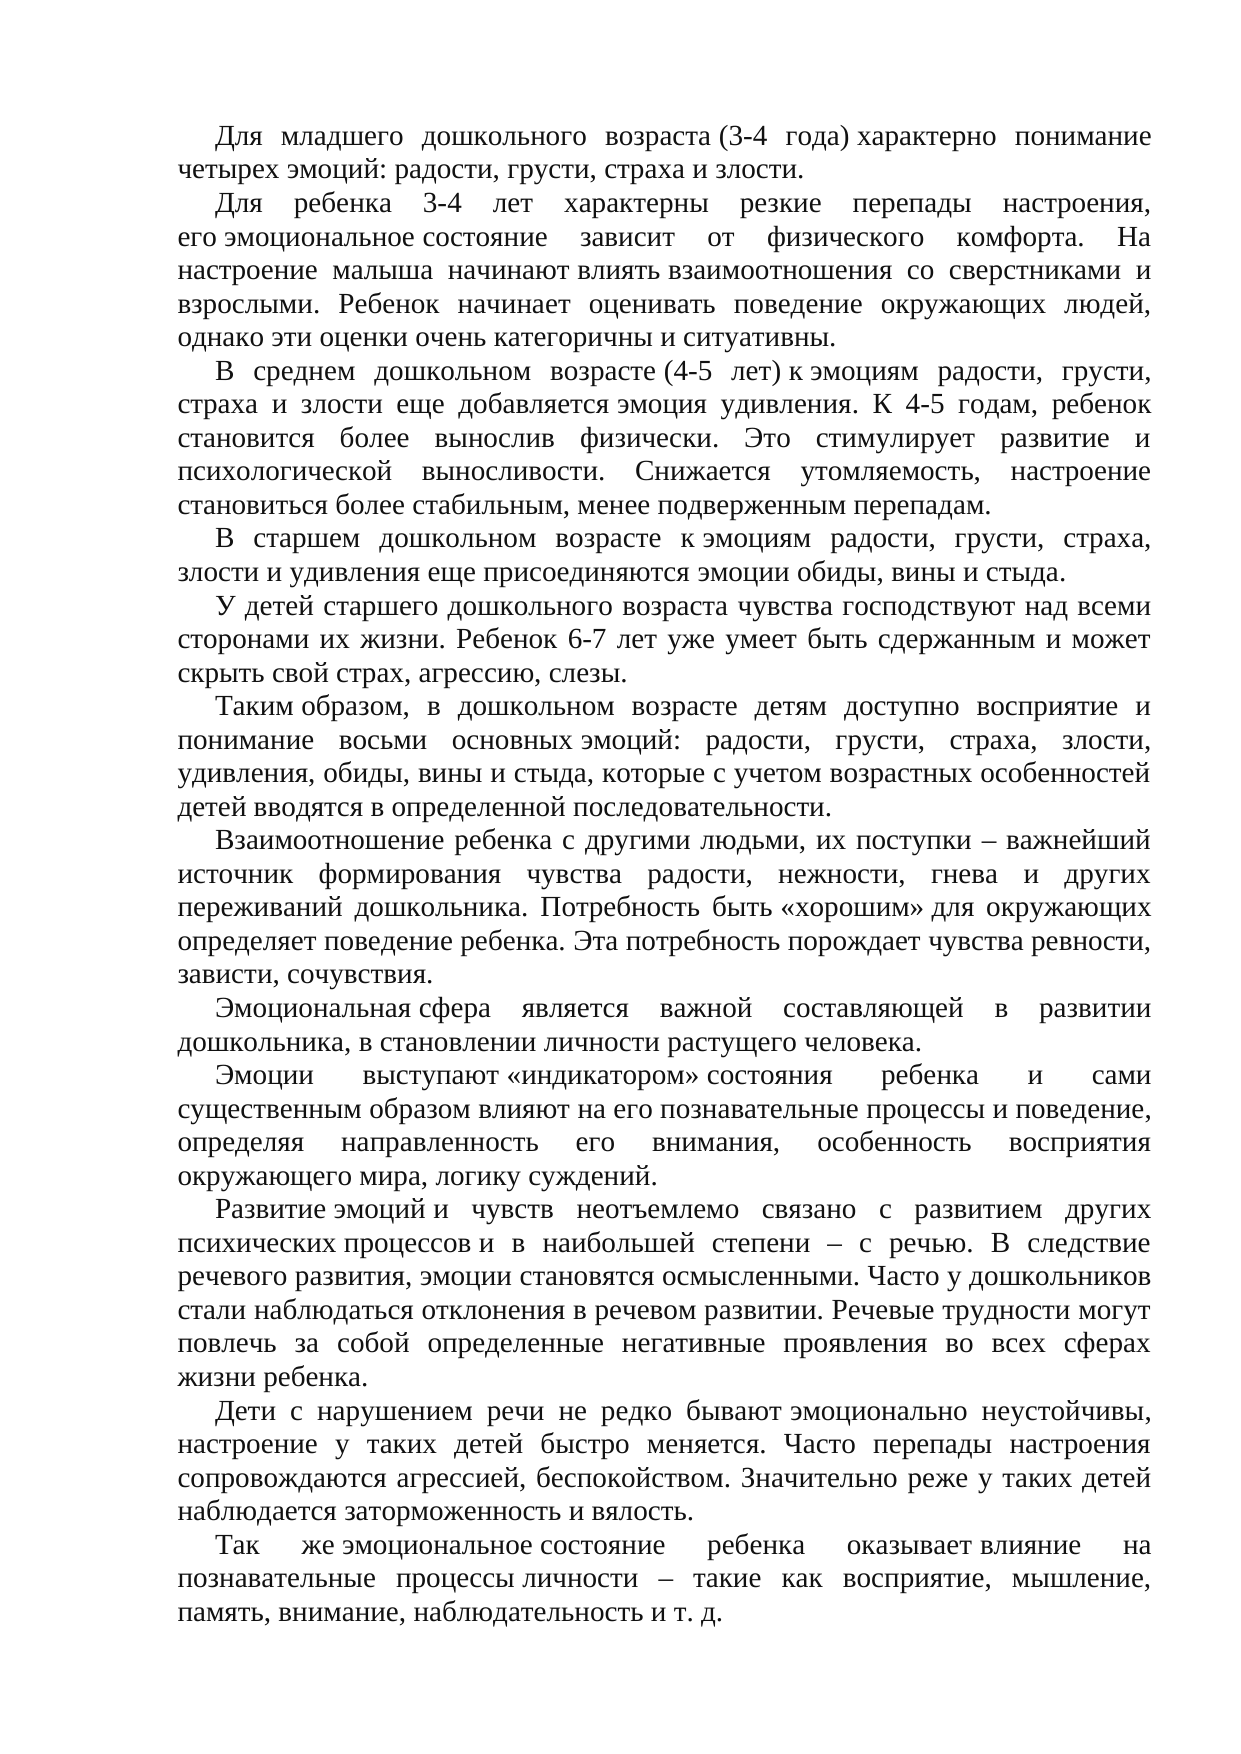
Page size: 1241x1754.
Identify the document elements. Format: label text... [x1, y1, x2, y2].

text Таким образом, в дошкольном возрасте детям доступно восприятие и понимание восьми основных эмоций: радости, грусти, страха, злости, удивления, обиды, вины и стыда, которые с учетом возрастных особенностей детей вводятся в определенной последовательности. [177, 688, 1152, 822]
text Эмоции выступают «индикатором» состояния ребенка и сами существенным образом влияют на его познавательные процессы и поведение, определяя направленность его внимания, особенность восприятия окружающего мира, логику суждений. [177, 1057, 1152, 1191]
text Взаимоотношение ребенка с другими людьми, их поступки – важнейший источник формирования чувства радости, нежности, гнева и других переживаний дошкольника. Потребность быть «хорошим» для окружающих определяет поведение ребенка. Эта потребность порождает чувства ревности, зависти, сочувствия. [177, 822, 1152, 990]
text Для ребенка 3-4 лет характерны резкие перепады настроения, его эмоциональное состояние зависит от физического комфорта. На настроение малыша начинают влиять взаимоотношения со сверстниками и взрослыми. Ребенок начинает оценивать поведение окружающих людей, однако эти оценки очень категоричны и ситуативны. [177, 185, 1152, 353]
text Развитие эмоций и чувств неотъемлемо связано с развитием других психических процессов и в наибольшей степени – с речью. В следствие речевого развития, эмоции становятся осмысленными. Часто у дошкольников стали наблюдаться отклонения в речевом развитии. Речевые трудности могут повлечь за собой определенные негативные проявления во всех сферах жизни ребенка. [177, 1191, 1152, 1393]
text Дети с нарушением речи не редко бывают эмоционально неустойчивы, настроение у таких детей быстро меняется. Часто перепады настроения сопровождаются агрессией, беспокойством. Значительно реже у таких детей наблюдается заторможенность и вялость. [177, 1393, 1152, 1527]
text Для младшего дошкольного возраста (3-4 года) характерно понимание четырех эмоций: радости, грусти, страха и злости. [177, 118, 1152, 185]
text Так же эмоциональное состояние ребенка оказывает влияние на познавательные процессы личности – такие как восприятие, мышление, память, внимание, наблюдательность и т. д. [177, 1527, 1152, 1627]
text В старшем дошкольном возрасте к эмоциям радости, грусти, страха, злости и удивления еще присоединяются эмоции обиды, вины и стыда. [177, 521, 1152, 588]
text У детей старшего дошкольного возраста чувства господствуют над всеми сторонами их жизни. Ребенок 6-7 лет уже умеет быть сдержанным и может скрыть свой страх, агрессию, слезы. [177, 588, 1152, 688]
text Эмоциональная сфера является важной составляющей в развитии дошкольника, в становлении личности растущего человека. [177, 990, 1152, 1057]
text В среднем дошкольном возрасте (4-5 лет) к эмоциям радости, грусти, страха и злости еще добавляется эмоция удивления. К 4-5 годам, ребенок становится более вынослив физически. Это стимулирует развитие и психологической выносливости. Снижается утомляемость, настроение становиться более стабильным, менее подверженным перепадам. [177, 353, 1152, 521]
